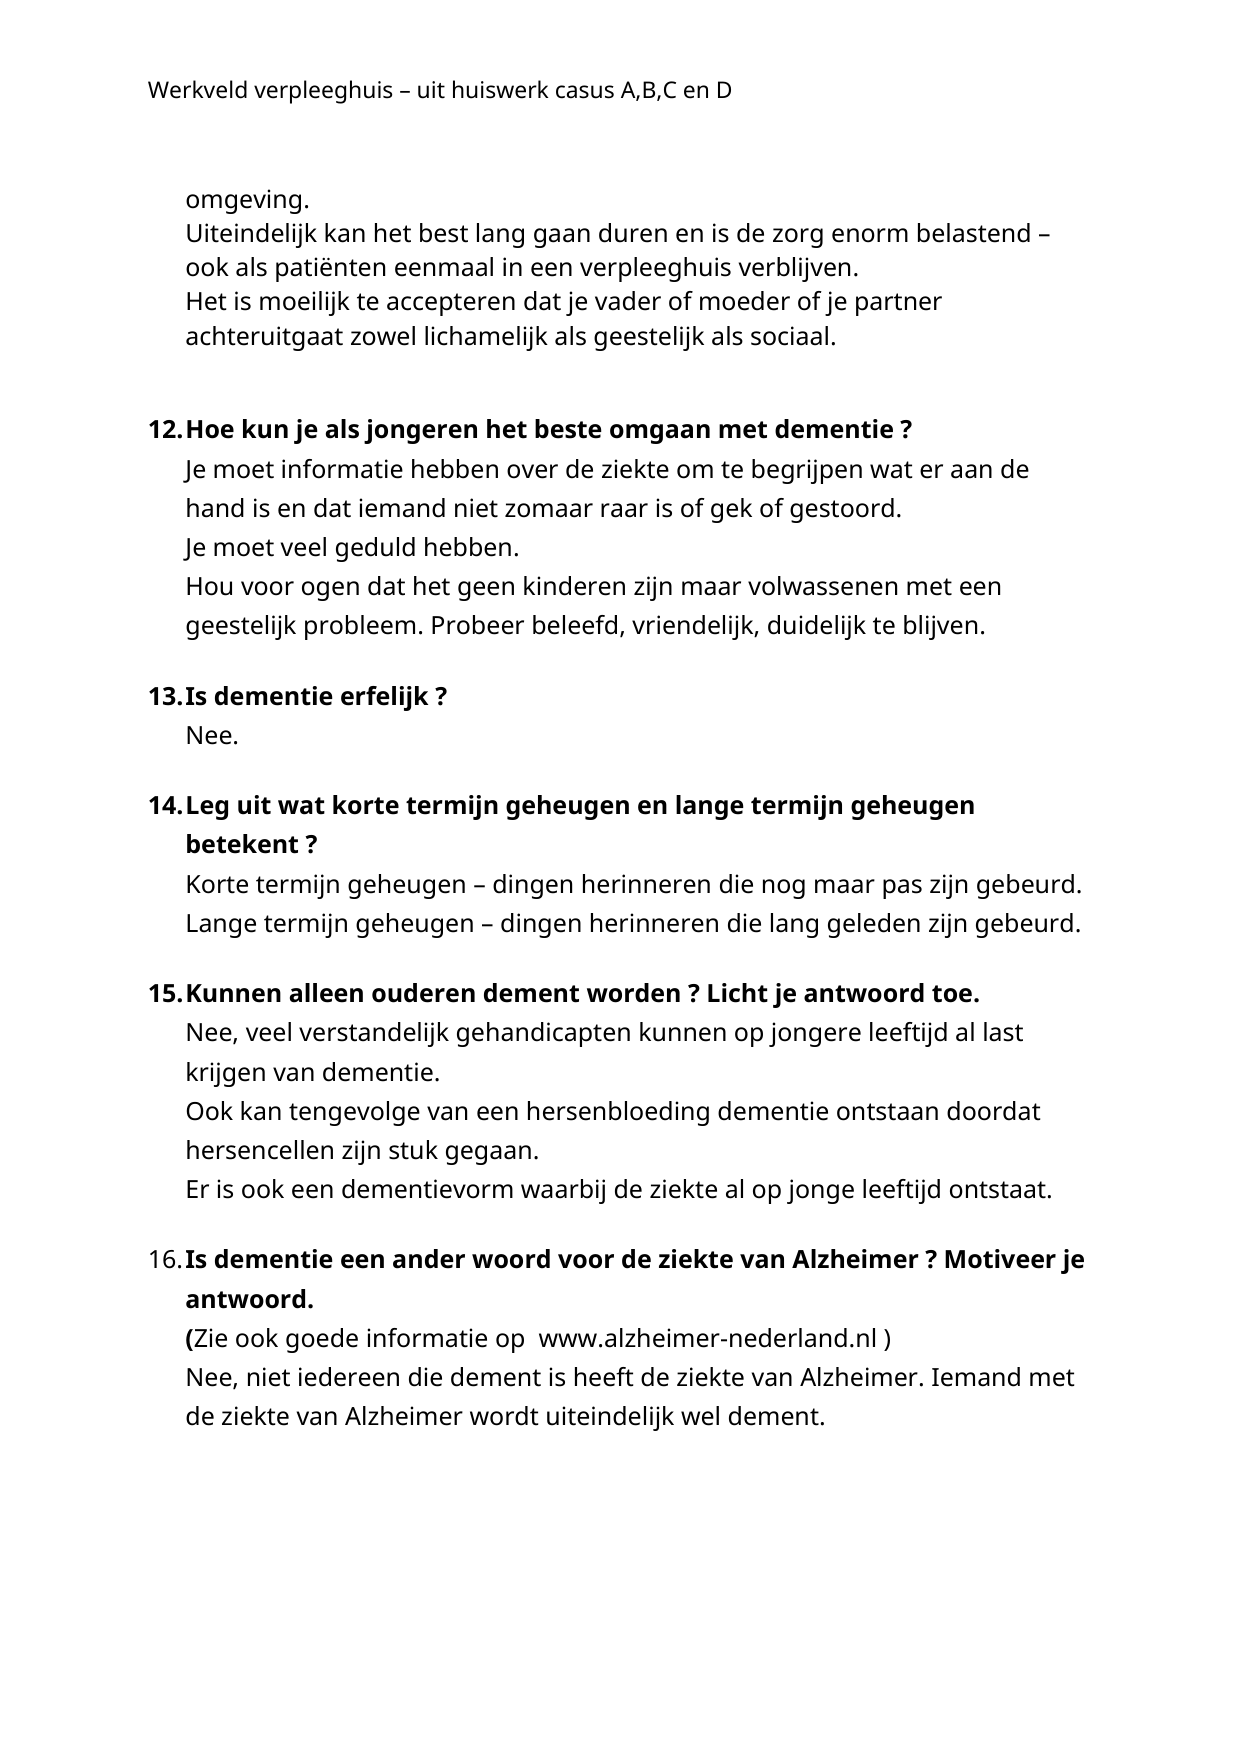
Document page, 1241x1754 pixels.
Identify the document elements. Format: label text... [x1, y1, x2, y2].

list Nee, niet iedereen die dement is heeft de ziekte van Alzheimer. Iemand met de ziekte van Alzheimer wordt uiteindelijk wel dement. [185, 1360, 1093, 1465]
list Is dementie erfelijk ? [148, 678, 1093, 712]
list Is dementie een ander woord voor de ziekte van Alzheimer ? Motiveer je antwoord. (Zie ook goede informatie op www.alzheimer-nederland.nl ) [148, 1242, 1093, 1354]
list Hoe kun je als jongeren het beste omgaan met dementie ? [148, 412, 1093, 446]
list Korte termijn geheugen – dingen herinneren die nog maar pas zijn gebeurd. [185, 866, 1093, 900]
list Nee. [185, 718, 1093, 784]
list Nee, veel verstandelijk gehandicapten kunnen op jongere leeftijd al last krijgen van dementie. Ook kan tengevolge van een hersenbloeding dementie ontstaan doordat hersencellen zijn stuk gegaan. Er is ook een dementievorm waarbij de ziekte al op jonge leeftijd ontstaat. [185, 1015, 1093, 1238]
list Lange termijn geheugen – dingen herinneren die lang geleden zijn gebeurd. [185, 906, 1093, 972]
list Kunnen alleen ouderen dement worden ? Licht je antwoord toe. [148, 976, 1093, 1010]
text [185, 182, 1093, 352]
list Je moet informatie hebben over de ziekte om te begrijpen wat er aan de hand is en dat iemand niet zomaar raar is of gek of gestoord. Je moet veel geduld hebben. Hou voor ogen dat het geen kinderen zijn maar volwassenen met een geestelijk probleem. Probeer beleefd, vriendelijk, duidelijk te blijven. [185, 451, 1093, 674]
list Leg uit wat korte termijn geheugen en lange termijn geheugen betekent ? [148, 788, 1093, 861]
